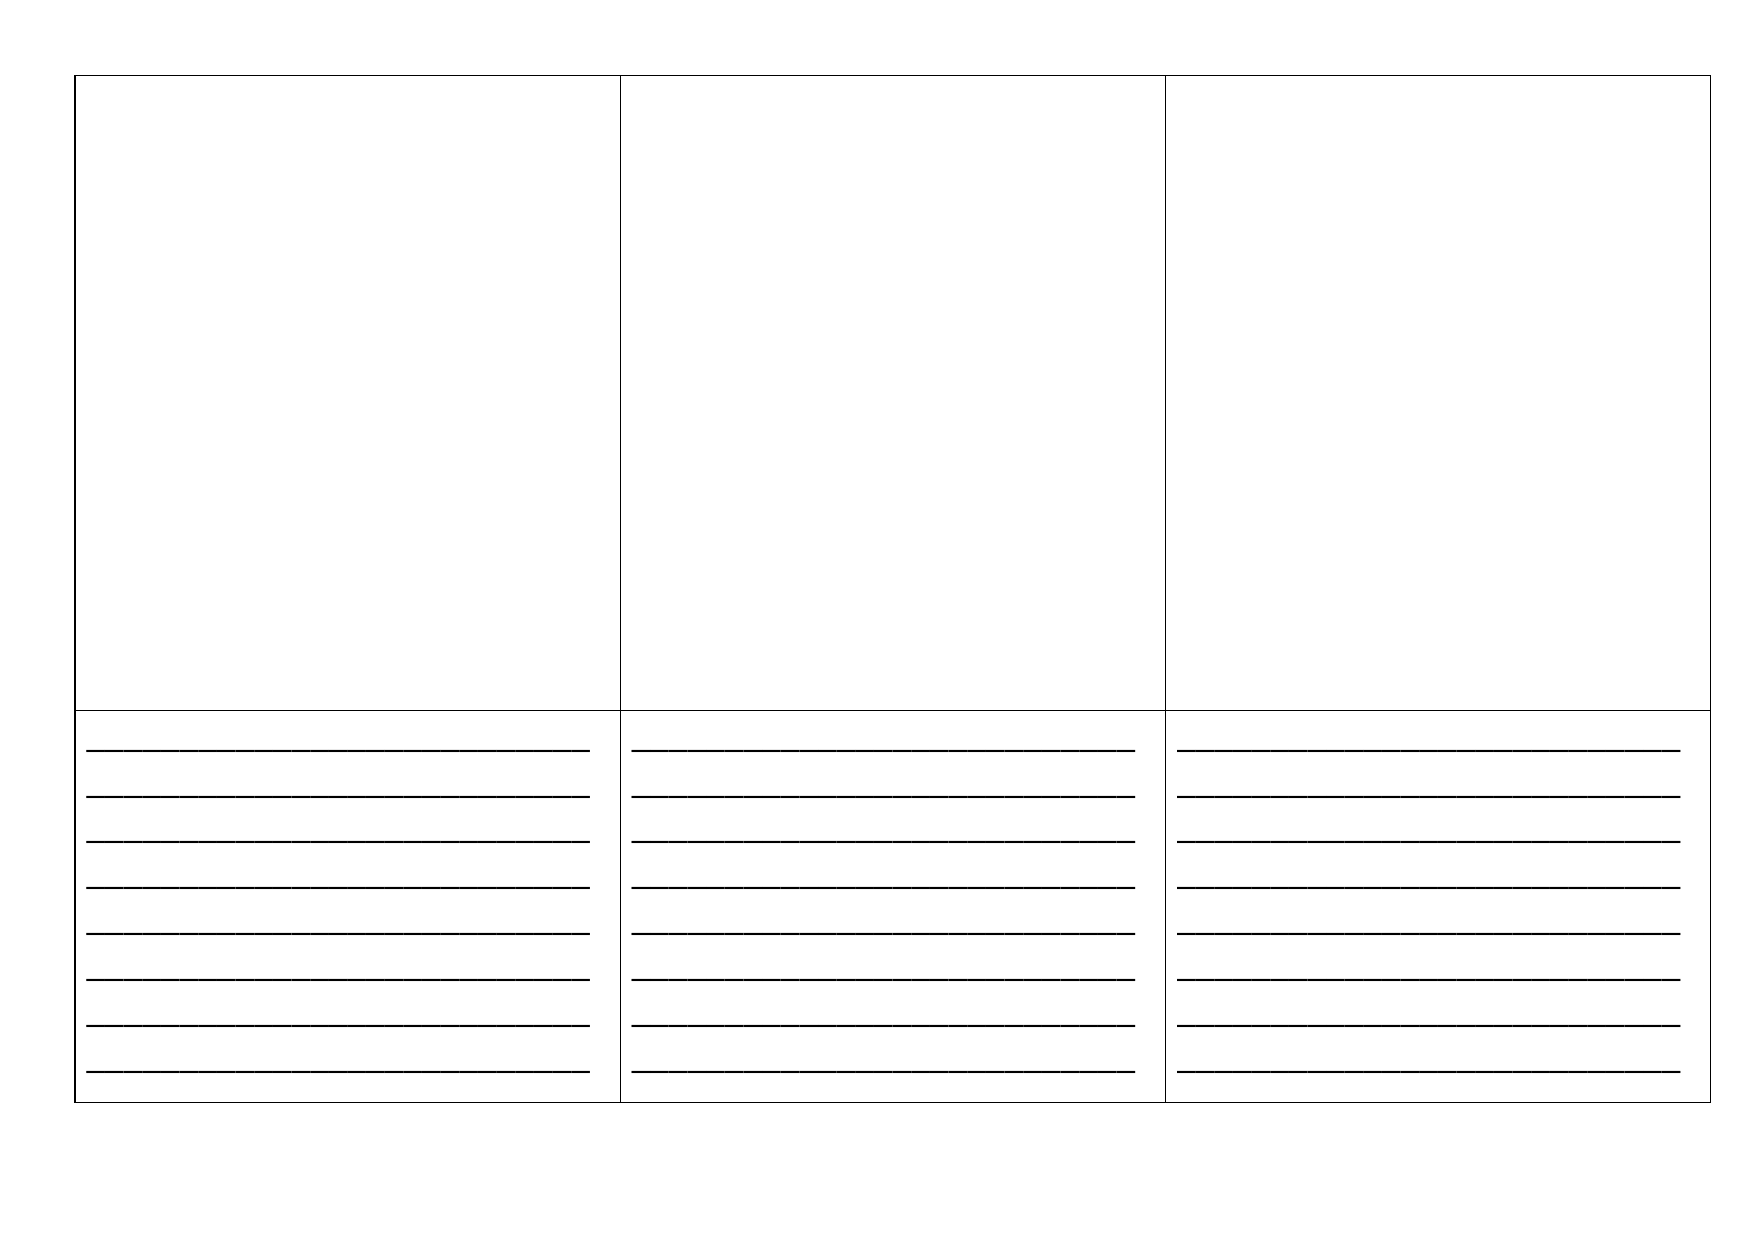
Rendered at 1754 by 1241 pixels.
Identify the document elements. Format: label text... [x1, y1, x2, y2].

table_header [621, 76, 1165, 710]
table_cell ___________________________ ___________________________ ___________________________ ___________________________ ___________________________ ___________________________ ___________________________ ___________________________ [76, 711, 620, 1102]
table_cell ___________________________ ___________________________ ___________________________ ___________________________ ___________________________ ___________________________ ___________________________ ___________________________ [1166, 711, 1710, 1102]
table_cell ___________________________ ___________________________ ___________________________ ___________________________ ___________________________ ___________________________ ___________________________ ___________________________ [621, 711, 1165, 1102]
table_header [76, 76, 620, 710]
table_header [1166, 76, 1710, 710]
